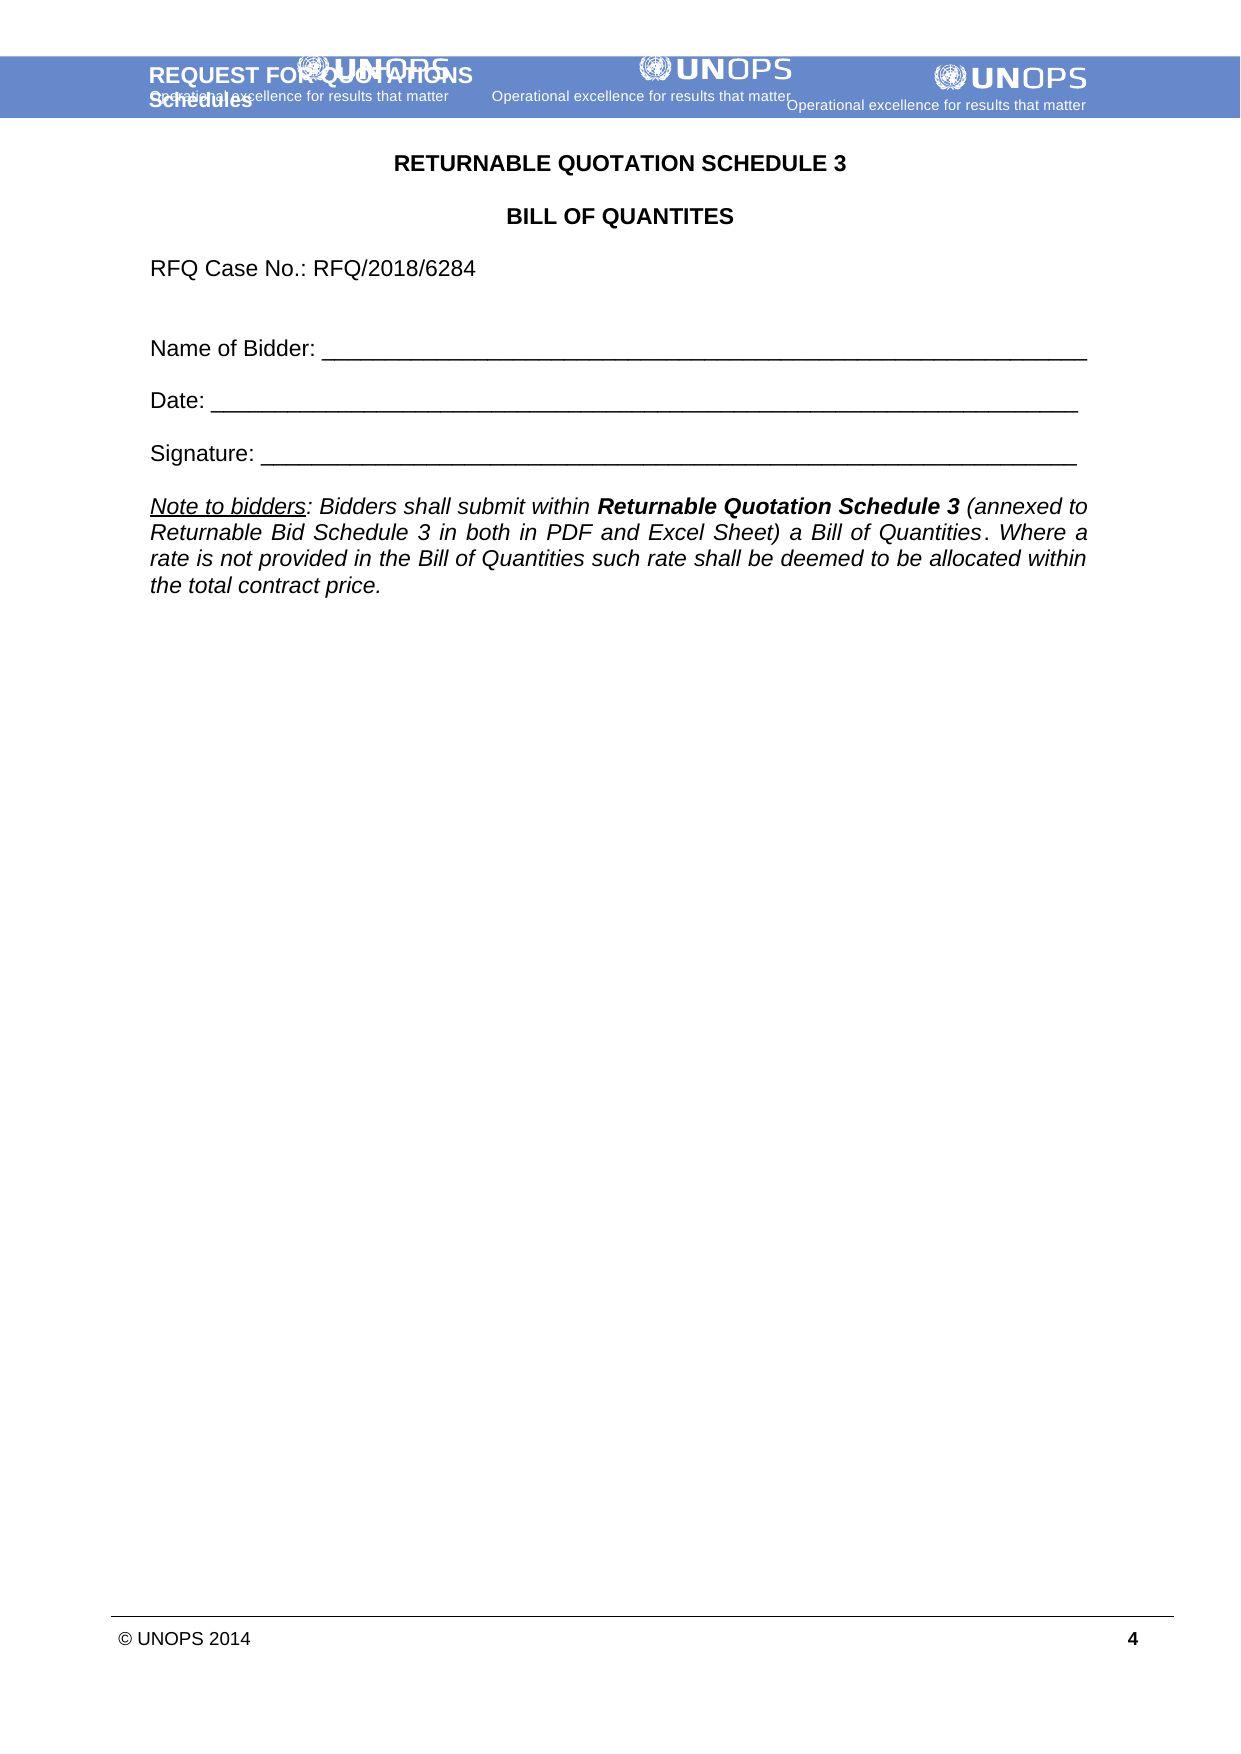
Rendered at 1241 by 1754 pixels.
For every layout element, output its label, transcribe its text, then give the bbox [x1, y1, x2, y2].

text Date: ____________________________________________________________________ [150, 387, 1090, 413]
text Signature: ________________________________________________________________ [150, 440, 1090, 466]
text RFQ Case No.: RFQ/2018/6284 [150, 255, 1090, 282]
text BILL of Quantites [150, 203, 1090, 229]
text Note to bidders: Bidders shall submit within Returnable Quotation Schedule 3 (annexed to Returnable Bid Schedule 3 in both in PDF and Excel Sheet) a Bill of Quantities. Where a rate is not provided in the Bill of Quantities such rate shall be deemed to be allocated within the total contract price. [150, 493, 1090, 598]
text Name of Bidder: ____________________________________________________________ [150, 334, 1090, 361]
text Returnable quotation Schedule 3 [150, 150, 1090, 176]
